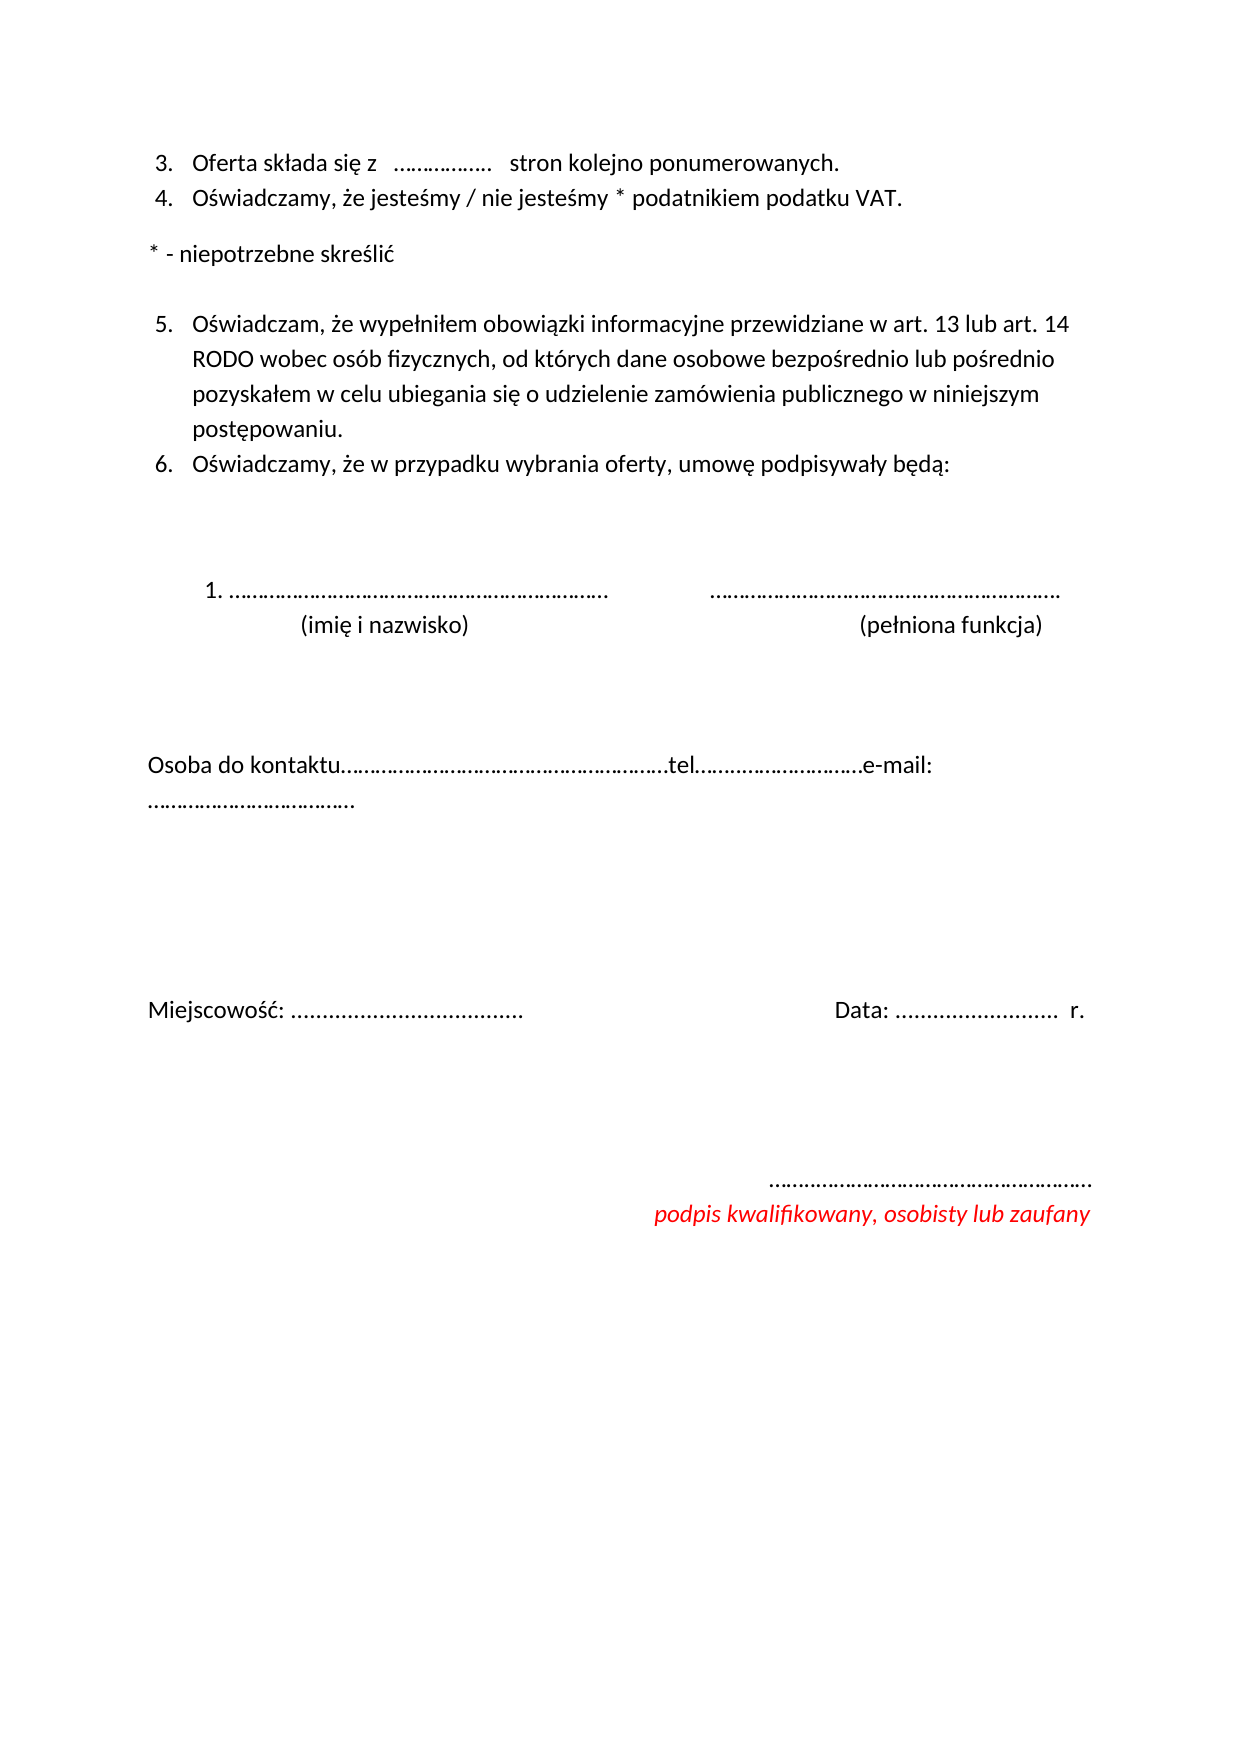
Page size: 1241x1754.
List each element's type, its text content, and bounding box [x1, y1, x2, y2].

list Oświadczamy, że w przypadku wybrania oferty, umowę podpisywały będą: [154, 448, 1093, 479]
text ……..………………………………………… [148, 1163, 1093, 1193]
text (imię i nazwisko) (pełniona funkcja) [148, 609, 1093, 640]
text Osoba do kontaktu…………………………………………………tel……..…………………e-mail:……………………………… [148, 749, 1093, 815]
list Oferta składa się z …………….. stron kolejno ponumerowanych. [154, 148, 1093, 178]
text 1. ………………………………………………………… ……………………………………………………. [148, 574, 1093, 605]
list Oświadczamy, że jesteśmy / nie jesteśmy * podatnikiem podatku VAT. [154, 183, 1093, 213]
text Miejscowość: ..................................... Data: .......................... r. [148, 994, 1093, 1025]
text * - niepotrzebne skreślić [148, 238, 1093, 269]
list Oświadczam, że wypełniłem obowiązki informacyjne przewidziane w art. 13 lub art. 14 RODO wobec osób fizycznych, od których dane osobowe bezpośrednio lub pośrednio pozyskałem w celu ubiegania się o udzielenie zamówienia publicznego w niniejszym postępowaniu. [154, 308, 1093, 444]
text podpis kwalifikowany, osobisty lub zaufany [148, 1198, 1093, 1228]
